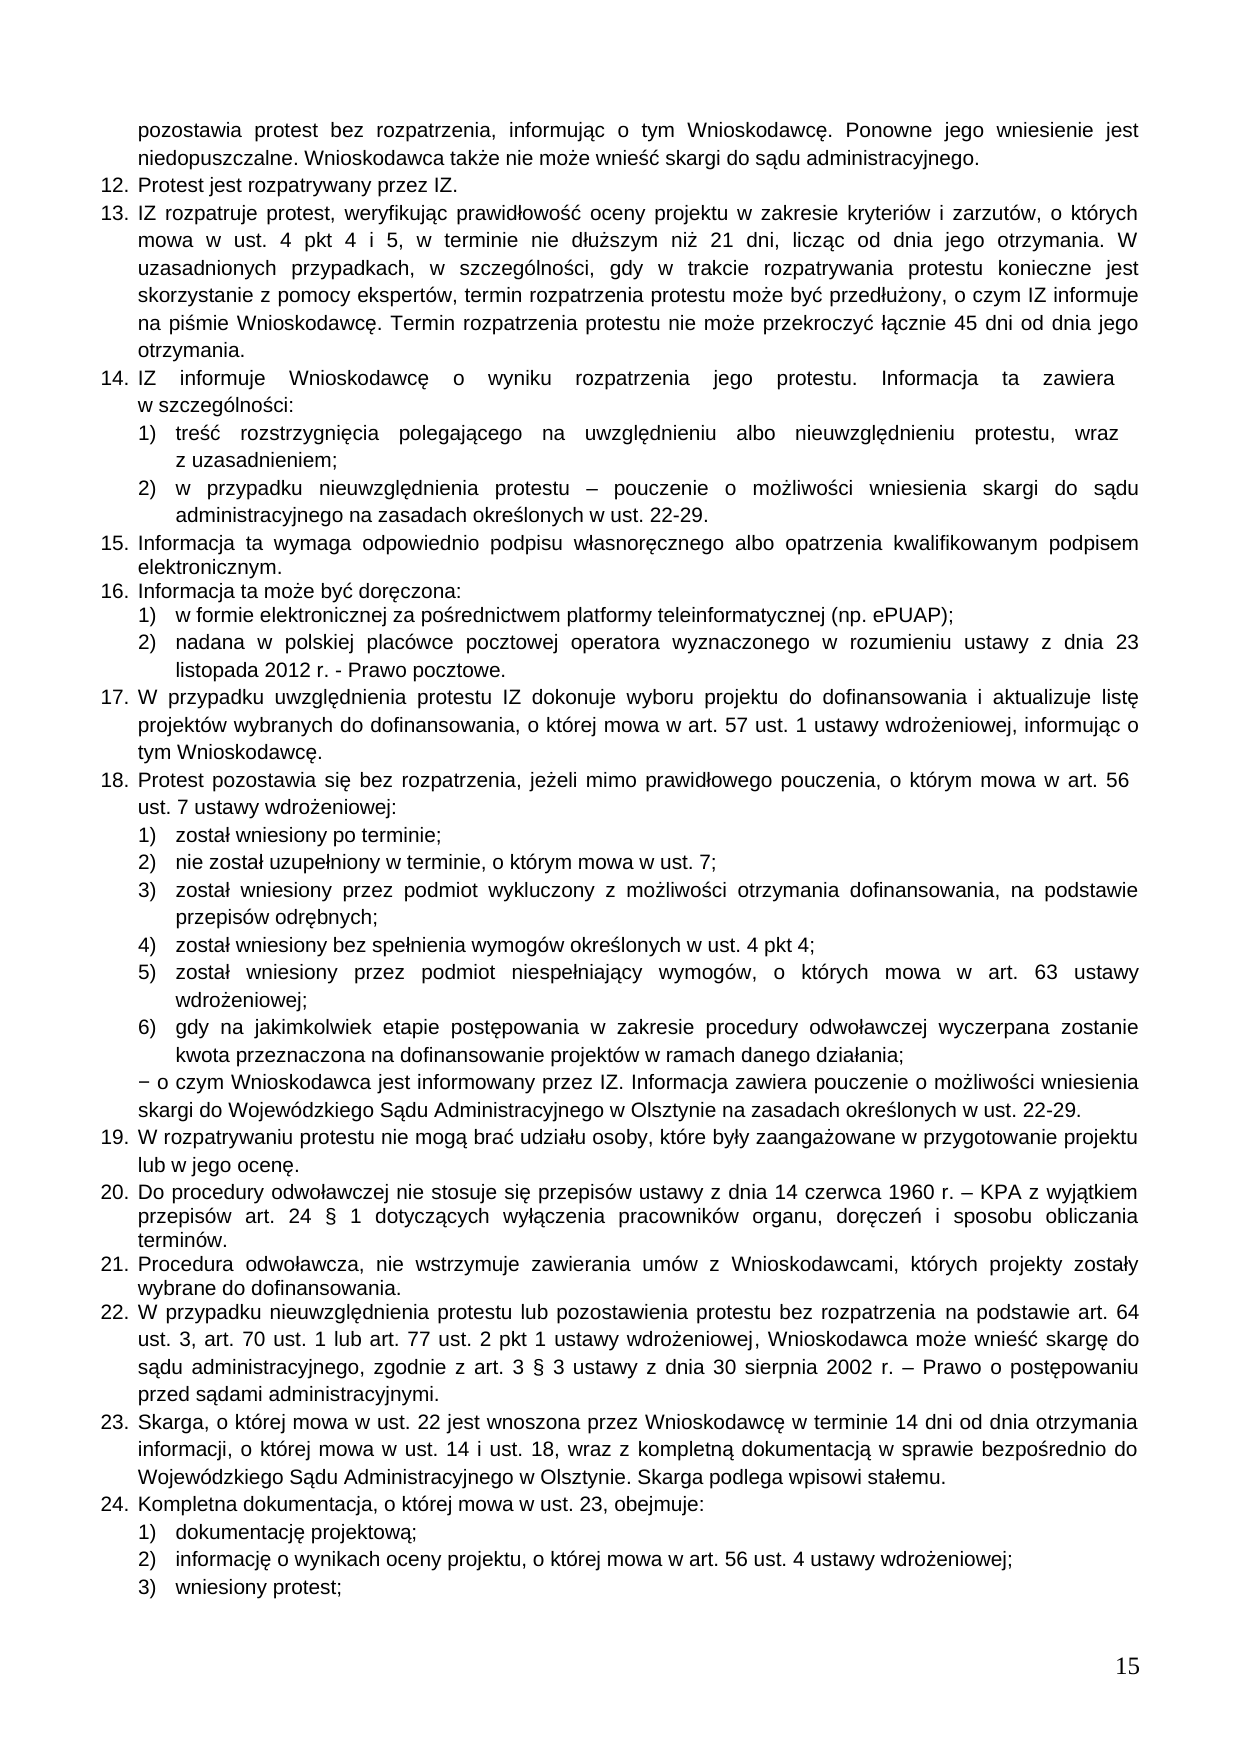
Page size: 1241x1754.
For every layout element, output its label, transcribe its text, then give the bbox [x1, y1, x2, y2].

list nie został uzupełniony w terminie, o którym mowa w ust. 7; [138, 850, 1140, 874]
list został wniesiony przez podmiot wykluczony z możliwości otrzymania dofinansowania, na podstawie przepisów odrębnych; [138, 877, 1140, 929]
list Procedura odwoławcza, nie wstrzymuje zawierania umów z Wnioskodawcami, których projekty zostały wybrane do dofinansowania. [100, 1252, 1140, 1300]
list treść rozstrzygnięcia polegającego na uwzględnieniu albo nieuwzględnieniu protestu, wraz z uzasadnieniem; [138, 421, 1140, 472]
list został wniesiony przez podmiot niespełniający wymogów, o których mowa w art. 63 ustawy wdrożeniowej; [138, 960, 1140, 1011]
list Skarga, o której mowa w ust. 22 jest wnoszona przez Wnioskodawcę w terminie 14 dni od dnia otrzymania informacji, o której mowa w ust. 14 i ust. 18, wraz z kompletną dokumentacją w sprawie bezpośrednio do Wojewódzkiego Sądu Administracyjnego w Olsztynie. Skarga podlega wpisowi stałemu. [100, 1410, 1140, 1489]
list W rozpatrywaniu protestu nie mogą brać udziału osoby, które były zaangażowane w przygotowanie projektu lub w jego ocenę. [100, 1125, 1140, 1176]
list wniesiony protest; [138, 1575, 1140, 1599]
list Informacja ta może być doręczona: [100, 578, 1140, 602]
list w przypadku nieuwzględnienia protestu – pouczenie o możliwości wniesienia skargi do sądu administracyjnego na zasadach określonych w ust. 22-29. [138, 476, 1140, 527]
list W przypadku uwzględnienia protestu IZ dokonuje wyboru projektu do dofinansowania i aktualizuje listę projektów wybranych do dofinansowania, o której mowa w art. 57 ust. 1 ustawy wdrożeniowej, informując o tym Wnioskodawcę. [100, 685, 1140, 764]
list Protest jest rozpatrywany przez IZ. [100, 173, 1140, 197]
list Do procedury odwoławczej nie stosuje się przepisów ustawy z dnia 14 czerwca 1960 r. – KPA z wyjątkiem przepisów art. 24 § 1 dotyczących wyłączenia pracowników organu, doręczeń i sposobu obliczania terminów. [100, 1180, 1140, 1252]
text − o czym Wnioskodawca jest informowany przez IZ. Informacja zawiera pouczenie o możliwości wniesienia skargi do Wojewódzkiego Sądu Administracyjnego w Olsztynie na zasadach określonych w ust. 22-29. [138, 1070, 1140, 1121]
list Kompletna dokumentacja, o której mowa w ust. 23, obejmuje: [100, 1492, 1140, 1516]
list gdy na jakimkolwiek etapie postępowania w zakresie procedury odwoławczej wyczerpana zostanie kwota przeznaczona na dofinansowanie projektów w ramach danego działania; [138, 1015, 1140, 1066]
list W przypadku nieuwzględnienia protestu lub pozostawienia protestu bez rozpatrzenia na podstawie art. 64 ust. 3, art. 70 ust. 1 lub art. 77 ust. 2 pkt 1 ustawy wdrożeniowej, Wnioskodawca może wnieść skargę do sądu administracyjnego, zgodnie z art. 3 § 3 ustawy z dnia 30 sierpnia 2002 r. – Prawo o postępowaniu przed sądami administracyjnymi. [100, 1300, 1140, 1406]
list w formie elektronicznej za pośrednictwem platformy teleinformatycznej (np. ePUAP); [138, 602, 1140, 626]
list nadana w polskiej placówce pocztowej operatora wyznaczonego w rozumieniu ustawy z dnia 23 listopada 2012 r. - Prawo pocztowe. [138, 630, 1140, 681]
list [100, 118, 1140, 169]
list został wniesiony po terminie; [138, 822, 1140, 846]
list IZ informuje Wnioskodawcę o wyniku rozpatrzenia jego protestu. Informacja ta zawiera w szczególności: [100, 366, 1140, 417]
list Informacja ta wymaga odpowiednio podpisu własnoręcznego albo opatrzenia kwalifikowanym podpisem elektronicznym. [100, 531, 1140, 578]
list Protest pozostawia się bez rozpatrzenia, jeżeli mimo prawidłowego pouczenia, o którym mowa w art. 56 ust. 7 ustawy wdrożeniowej: [100, 767, 1140, 819]
list informację o wynikach oceny projektu, o której mowa w art. 56 ust. 4 ustawy wdrożeniowej; [138, 1547, 1140, 1571]
list IZ rozpatruje protest, weryfikując prawidłowość oceny projektu w zakresie kryteriów i zarzutów, o których mowa w ust. 4 pkt 4 i 5, w terminie nie dłuższym niż 21 dni, licząc od dnia jego otrzymania. W uzasadnionych przypadkach, w szczególności, gdy w trakcie rozpatrywania protestu konieczne jest skorzystanie z pomocy ekspertów, termin rozpatrzenia protestu może być przedłużony, o czym IZ informuje na piśmie Wnioskodawcę. Termin rozpatrzenia protestu nie może przekroczyć łącznie 45 dni od dnia jego otrzymania. [100, 201, 1140, 362]
list dokumentację projektową; [138, 1520, 1140, 1544]
list został wniesiony bez spełnienia wymogów określonych w ust. 4 pkt 4; [138, 932, 1140, 956]
